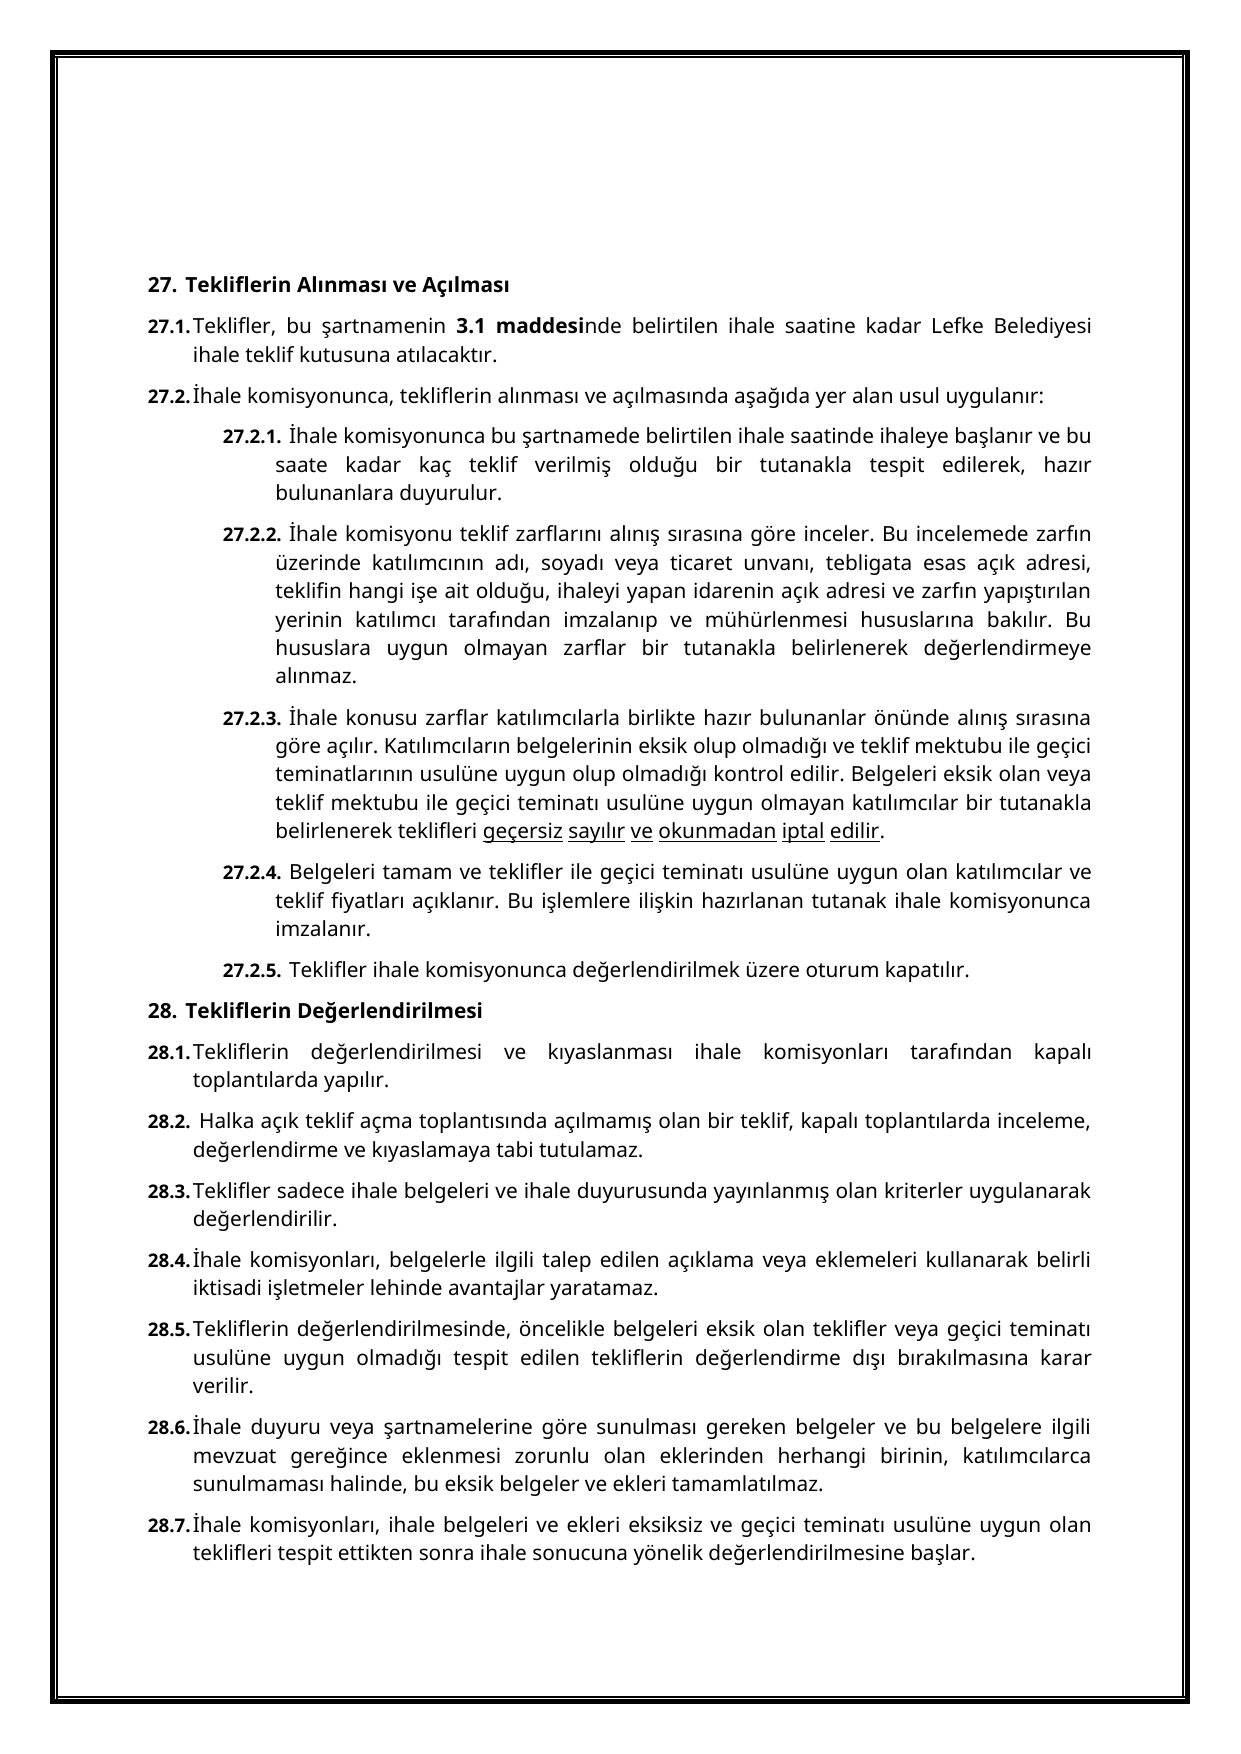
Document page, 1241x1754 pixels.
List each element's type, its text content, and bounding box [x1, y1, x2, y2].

list Tekliflerin Değerlendirilmesi [148, 996, 1093, 1024]
list Tekliflerin değerlendirilmesinde, öncelikle belgeleri eksik olan teklifler veya geçici teminatı usulüne uygun olmadığı tespit edilen tekliflerin değerlendirme dışı bırakılmasına karar verilir. [148, 1314, 1093, 1400]
list Teklifler ihale komisyonunca değerlendirilmek üzere oturum kapatılır. [223, 955, 1093, 983]
list Halka açık teklif açma toplantısında açılmamış olan bir teklif, kapalı toplantılarda inceleme, değerlendirme ve kıyaslamaya tabi tutulamaz. [148, 1106, 1093, 1163]
list İhale komisyonları, belgelerle ilgili talep edilen açıklama veya eklemeleri kullanarak belirli iktisadi işletmeler lehinde avantajlar yaratamaz. [148, 1245, 1093, 1302]
list İhale konusu zarflar katılımcılarla birlikte hazır bulunanlar önünde alınış sırasına göre açılır. Katılımcıların belgelerinin eksik olup olmadığı ve teklif mektubu ile geçici teminatlarının usulüne uygun olup olmadığı kontrol edilir. Belgeleri eksik olan veya teklif mektubu ile geçici teminatı usulüne uygun olmayan katılımcılar bir tutanakla belirlenerek teklifleri geçersiz sayılır ve okunmadan iptal edilir. [223, 703, 1093, 845]
list Teklifler sadece ihale belgeleri ve ihale duyurusunda yayınlanmış olan kriterler uygulanarak değerlendirilir. [148, 1176, 1093, 1233]
list İhale komisyonunca, tekliflerin alınması ve açılmasında aşağıda yer alan usul uygulanır: [148, 381, 1093, 409]
list Tekliflerin değerlendirilmesi ve kıyaslanması ihale komisyonları tarafından kapalı toplantılarda yapılır. [148, 1037, 1093, 1094]
list Belgeleri tamam ve teklifler ile geçici teminatı usulüne uygun olan katılımcılar ve teklif fiyatları açıklanır. Bu işlemlere ilişkin hazırlanan tutanak ihale komisyonunca imzalanır. [223, 857, 1093, 943]
list İhale komisyonu teklif zarflarını alınış sırasına göre inceler. Bu incelemede zarfın üzerinde katılımcının adı, soyadı veya ticaret unvanı, tebligata esas açık adresi, teklifin hangi işe ait olduğu, ihaleyi yapan idarenin açık adresi ve zarfın yapıştırılan yerinin katılımcı tarafından imzalanıp ve mühürlenmesi hususlarına bakılır. Bu hususlara uygun olmayan zarflar bir tutanakla belirlenerek değerlendirmeye alınmaz. [223, 519, 1093, 690]
list Tekliflerin Alınması ve Açılması [148, 270, 1093, 299]
list Teklifler, bu şartnamenin 3.1 maddesinde belirtilen ihale saatine kadar Lefke Belediyesi ihale teklif kutusuna atılacaktır. [148, 311, 1093, 368]
list İhale duyuru veya şartnamelerine göre sunulması gereken belgeler ve bu belgelere ilgili mevzuat gereğince eklenmesi zorunlu olan eklerinden herhangi birinin, katılımcılarca sunulmaması halinde, bu eksik belgeler ve ekleri tamamlatılmaz. [148, 1412, 1093, 1498]
list İhale komisyonları, ihale belgeleri ve ekleri eksiksiz ve geçici teminatı usulüne uygun olan teklifleri tespit ettikten sonra ihale sonucuna yönelik değerlendirilmesine başlar. [148, 1510, 1093, 1567]
list İhale komisyonunca bu şartnamede belirtilen ihale saatinde ihaleye başlanır ve bu saate kadar kaç teklif verilmiş olduğu bir tutanakla tespit edilerek, hazır bulunanlara duyurulur. [223, 422, 1093, 507]
